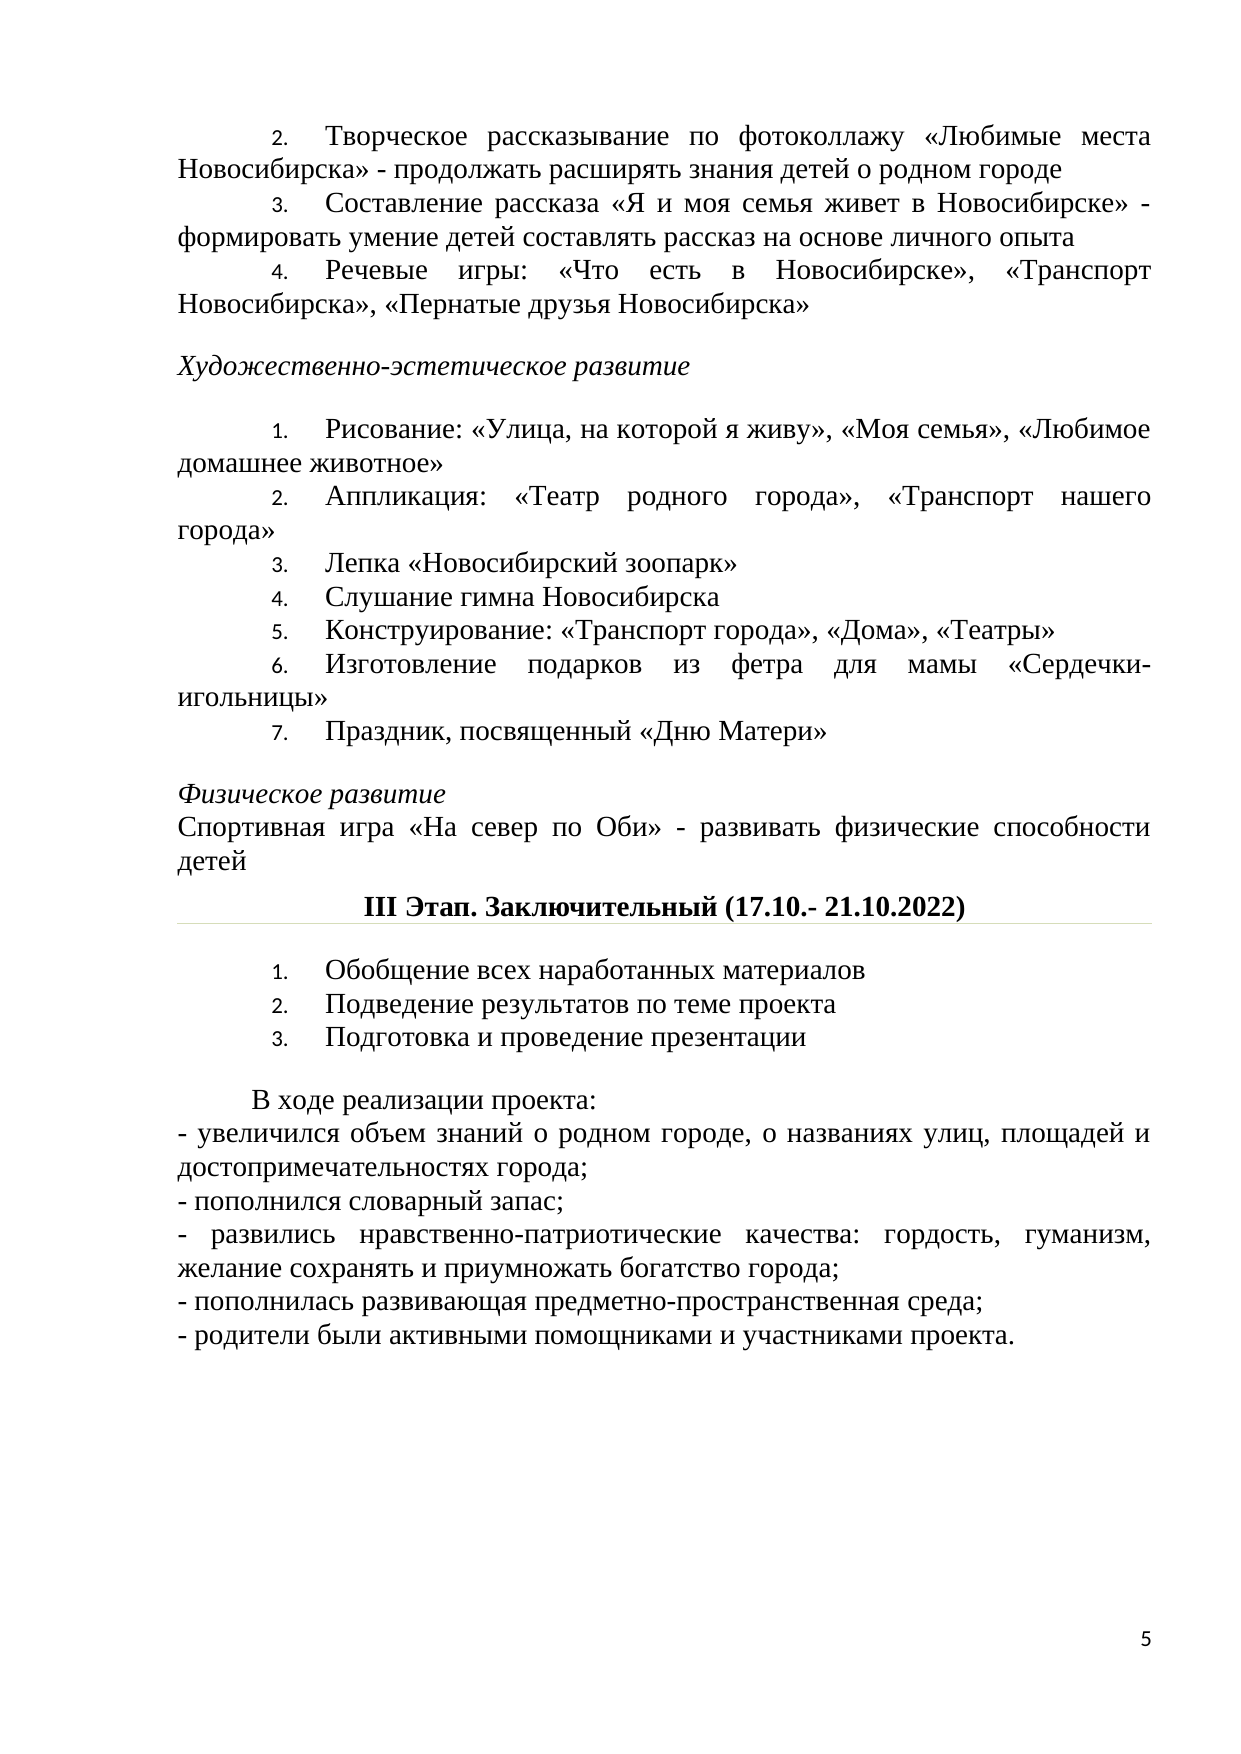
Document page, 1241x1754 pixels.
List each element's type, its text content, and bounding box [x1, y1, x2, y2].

text Художественно-эстетическое развитие [177, 348, 1152, 382]
list Изготовление подарков из фетра для мамы «Сердечки-игольницы» [177, 646, 1152, 713]
text - пополнилась развивающая предметно-пространственная среда; [177, 1283, 1152, 1317]
list Обобщение всех наработанных материалов [177, 952, 1152, 986]
text - увеличился объем знаний о родном городе, о названиях улиц, площадей и достопримечательностях города; [177, 1116, 1152, 1183]
list Рисование: «Улица, на которой я живу», «Моя семья», «Любимое домашнее животное» [177, 411, 1152, 478]
list Конструирование: «Транспорт города», «Дома», «Театры» [177, 612, 1152, 646]
text III Этап. Заключительный (17.10.- 21.10.2022) [177, 889, 1152, 923]
list Слушание гимна Новосибирска [177, 579, 1152, 612]
list Подготовка и проведение презентации [177, 1019, 1152, 1053]
text Спортивная игра «На север по Оби» - развивать физические способности детей [177, 809, 1152, 876]
list Лепка «Новосибирский зоопарк» [177, 545, 1152, 579]
text - родители были активными помощниками и участниками проекта. [177, 1317, 1152, 1350]
list Подведение результатов по теме проекта [177, 986, 1152, 1019]
text В ходе реализации проекта: [177, 1082, 1152, 1116]
list Аппликация: «Театр родного города», «Транспорт нашего города» [177, 478, 1152, 545]
list Творческое рассказывание по фотоколлажу «Любимые места Новосибирска» - продолжать расширять знания детей о родном городе [177, 118, 1152, 185]
list Составление рассказа «Я и моя семья живет в Новосибирске» - формировать умение детей составлять рассказ на основе личного опыта [177, 185, 1152, 252]
text - пополнился словарный запас; [177, 1183, 1152, 1216]
text Физическое развитие [177, 776, 1152, 809]
list Речевые игры: «Что есть в Новосибирске», «Транспорт Новосибирска», «Пернатые друзья Новосибирска» [177, 252, 1152, 319]
text - развились нравственно-патриотические качества: гордость, гуманизм, желание сохранять и приумножать богатство города; [177, 1216, 1152, 1283]
list Праздник, посвященный «Дню Матери» [177, 713, 1152, 747]
